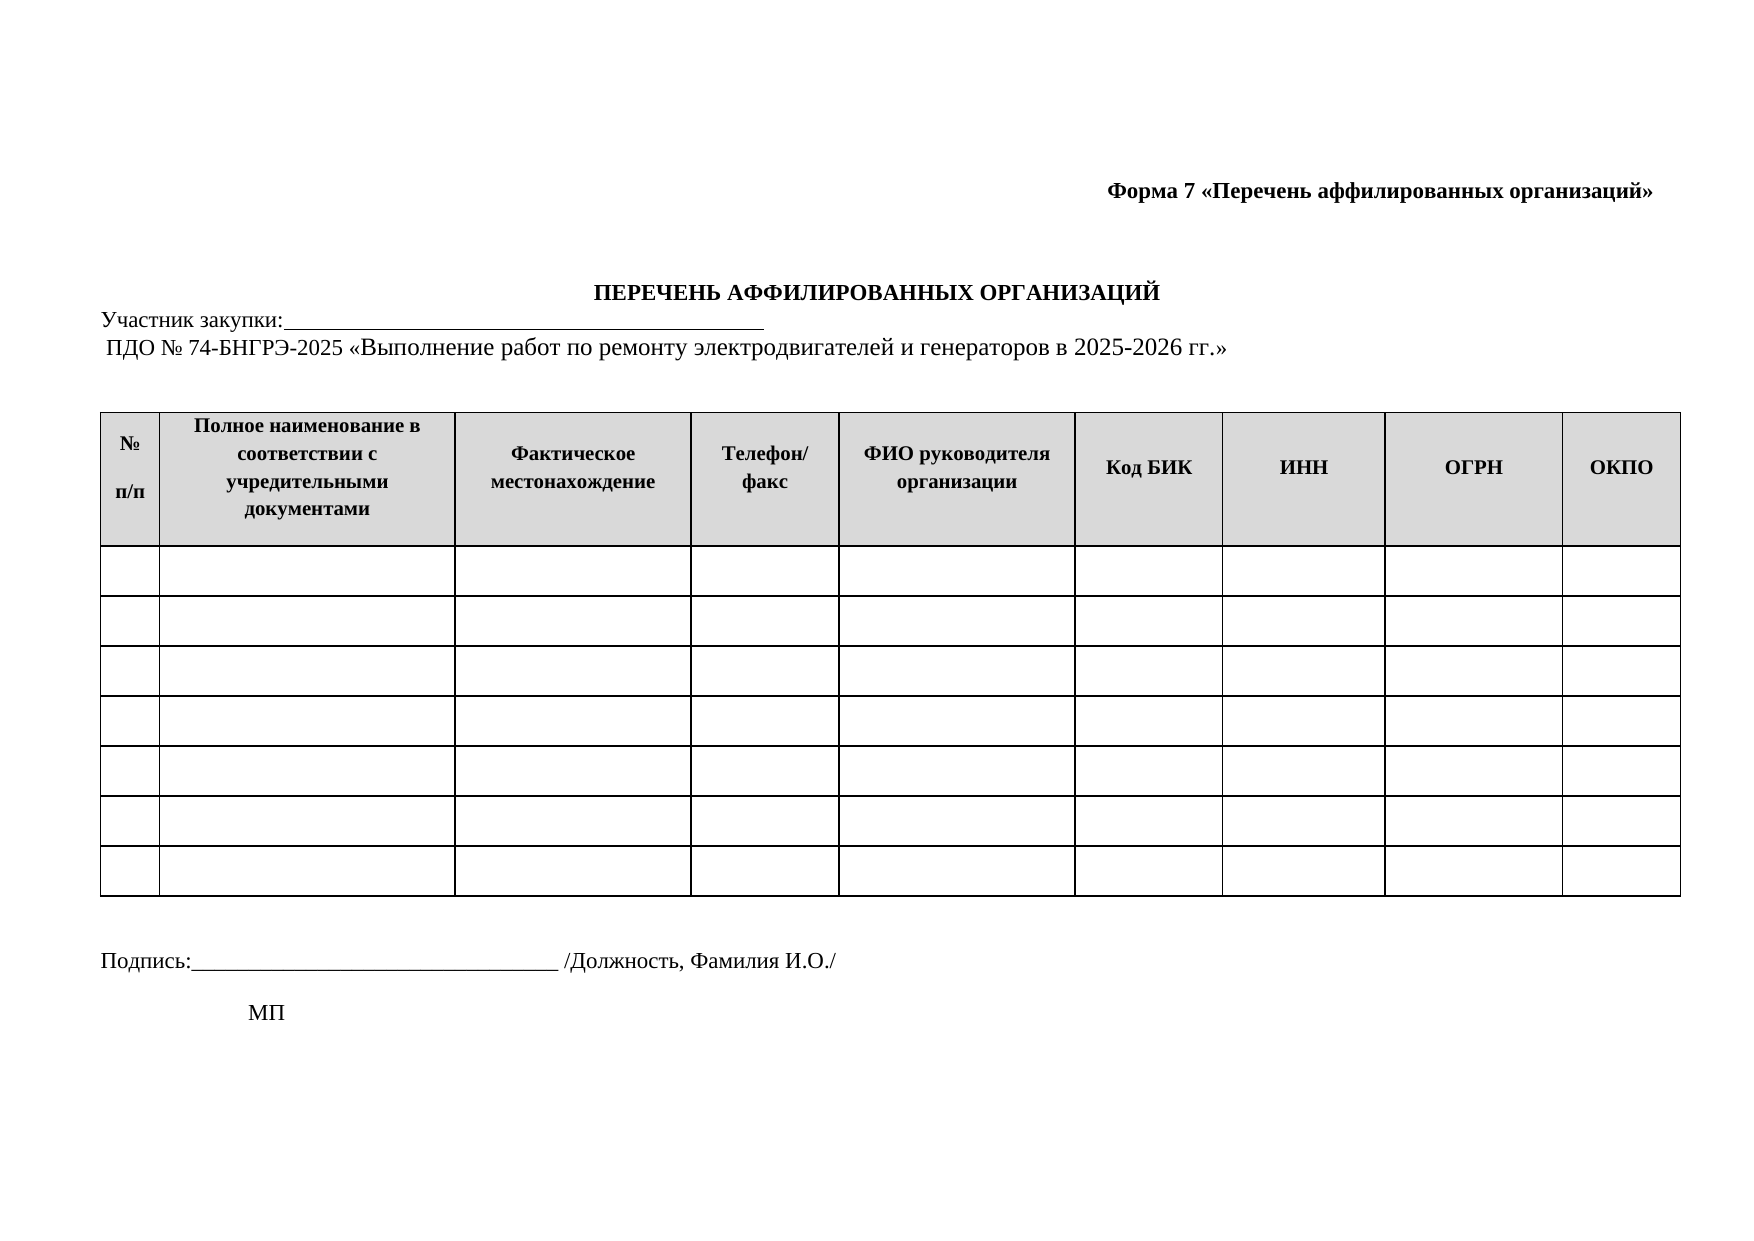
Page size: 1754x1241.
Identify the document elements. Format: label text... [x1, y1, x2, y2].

table_cell [456, 647, 690, 695]
table_cell [1223, 647, 1384, 695]
table_cell [456, 747, 690, 795]
table_cell [1076, 597, 1222, 645]
table_cell [1563, 847, 1680, 895]
table_header ОКПО [1563, 413, 1680, 545]
table_cell [840, 797, 1074, 845]
table_cell [101, 797, 159, 845]
table_cell [456, 847, 690, 895]
table_cell [1076, 747, 1222, 795]
table_header Телефон/ факс [692, 413, 838, 545]
table_cell [1386, 547, 1562, 595]
table_cell [101, 597, 159, 645]
table_cell [840, 597, 1074, 645]
table_cell [1563, 547, 1680, 595]
table_header ИНН [1223, 413, 1384, 545]
table_cell [101, 697, 159, 745]
table_header Код БИК [1076, 413, 1222, 545]
text Подпись:________________________________ /Должность, Фамилия И.О./ [100, 947, 1653, 974]
table_cell [1076, 647, 1222, 695]
table_cell [160, 847, 454, 895]
table_cell [1386, 797, 1562, 845]
text МП [100, 998, 1653, 1025]
table_cell [692, 647, 838, 695]
table_cell [456, 697, 690, 745]
table_cell [1563, 647, 1680, 695]
table_cell [1223, 797, 1384, 845]
text ПЕРЕЧЕНЬ АФФИЛИРОВАННЫХ ОРГАНИЗАЦИЙ [100, 279, 1653, 306]
table_cell [692, 747, 838, 795]
table_cell [692, 697, 838, 745]
table_header ФИО руководителя организации [840, 413, 1074, 545]
table_cell [456, 797, 690, 845]
table_cell [840, 647, 1074, 695]
table_cell [456, 597, 690, 645]
table_cell [101, 647, 159, 695]
table_cell [1076, 547, 1222, 595]
table_cell [840, 697, 1074, 745]
table_header ОГРН [1386, 413, 1562, 545]
table_cell [840, 747, 1074, 795]
table_cell [1223, 747, 1384, 795]
table_cell [1076, 847, 1222, 895]
table_cell [101, 847, 159, 895]
text Участник закупки: [100, 306, 1653, 332]
table_cell [1386, 697, 1562, 745]
table_cell [1563, 797, 1680, 845]
table_cell [101, 547, 159, 595]
table_cell [160, 547, 454, 595]
table_cell [1563, 597, 1680, 645]
text ПДО № 74-БНГРЭ-2025 «Выполнение работ по ремонту электродвигателей и генераторов в 2025-2026 гг.» [100, 332, 1653, 361]
text Форма 7 «Перечень аффилированных организаций» [100, 177, 1653, 203]
table_cell [692, 597, 838, 645]
table_cell [160, 697, 454, 745]
table_cell [160, 597, 454, 645]
table_cell [1563, 747, 1680, 795]
table_cell [1076, 697, 1222, 745]
table_cell [1223, 697, 1384, 745]
table_cell [692, 797, 838, 845]
table_cell [160, 647, 454, 695]
table_cell [101, 747, 159, 795]
table_cell [1386, 597, 1562, 645]
table_cell [692, 547, 838, 595]
table_cell [840, 547, 1074, 595]
table_cell [1386, 847, 1562, 895]
table_cell [1223, 547, 1384, 595]
table_header № п/п [101, 413, 159, 545]
table_cell [456, 547, 690, 595]
table_cell [692, 847, 838, 895]
table_cell [160, 747, 454, 795]
table_cell [1223, 597, 1384, 645]
table_cell [1223, 847, 1384, 895]
table_header Фактическое местонахождение [456, 413, 690, 545]
table_cell [1076, 797, 1222, 845]
table_header Полное наименование в соответствии с учредительными документами [160, 413, 454, 545]
table_cell [840, 847, 1074, 895]
table_cell [1563, 697, 1680, 745]
table_cell [160, 797, 454, 845]
table_cell [1386, 647, 1562, 695]
table_cell [1386, 747, 1562, 795]
